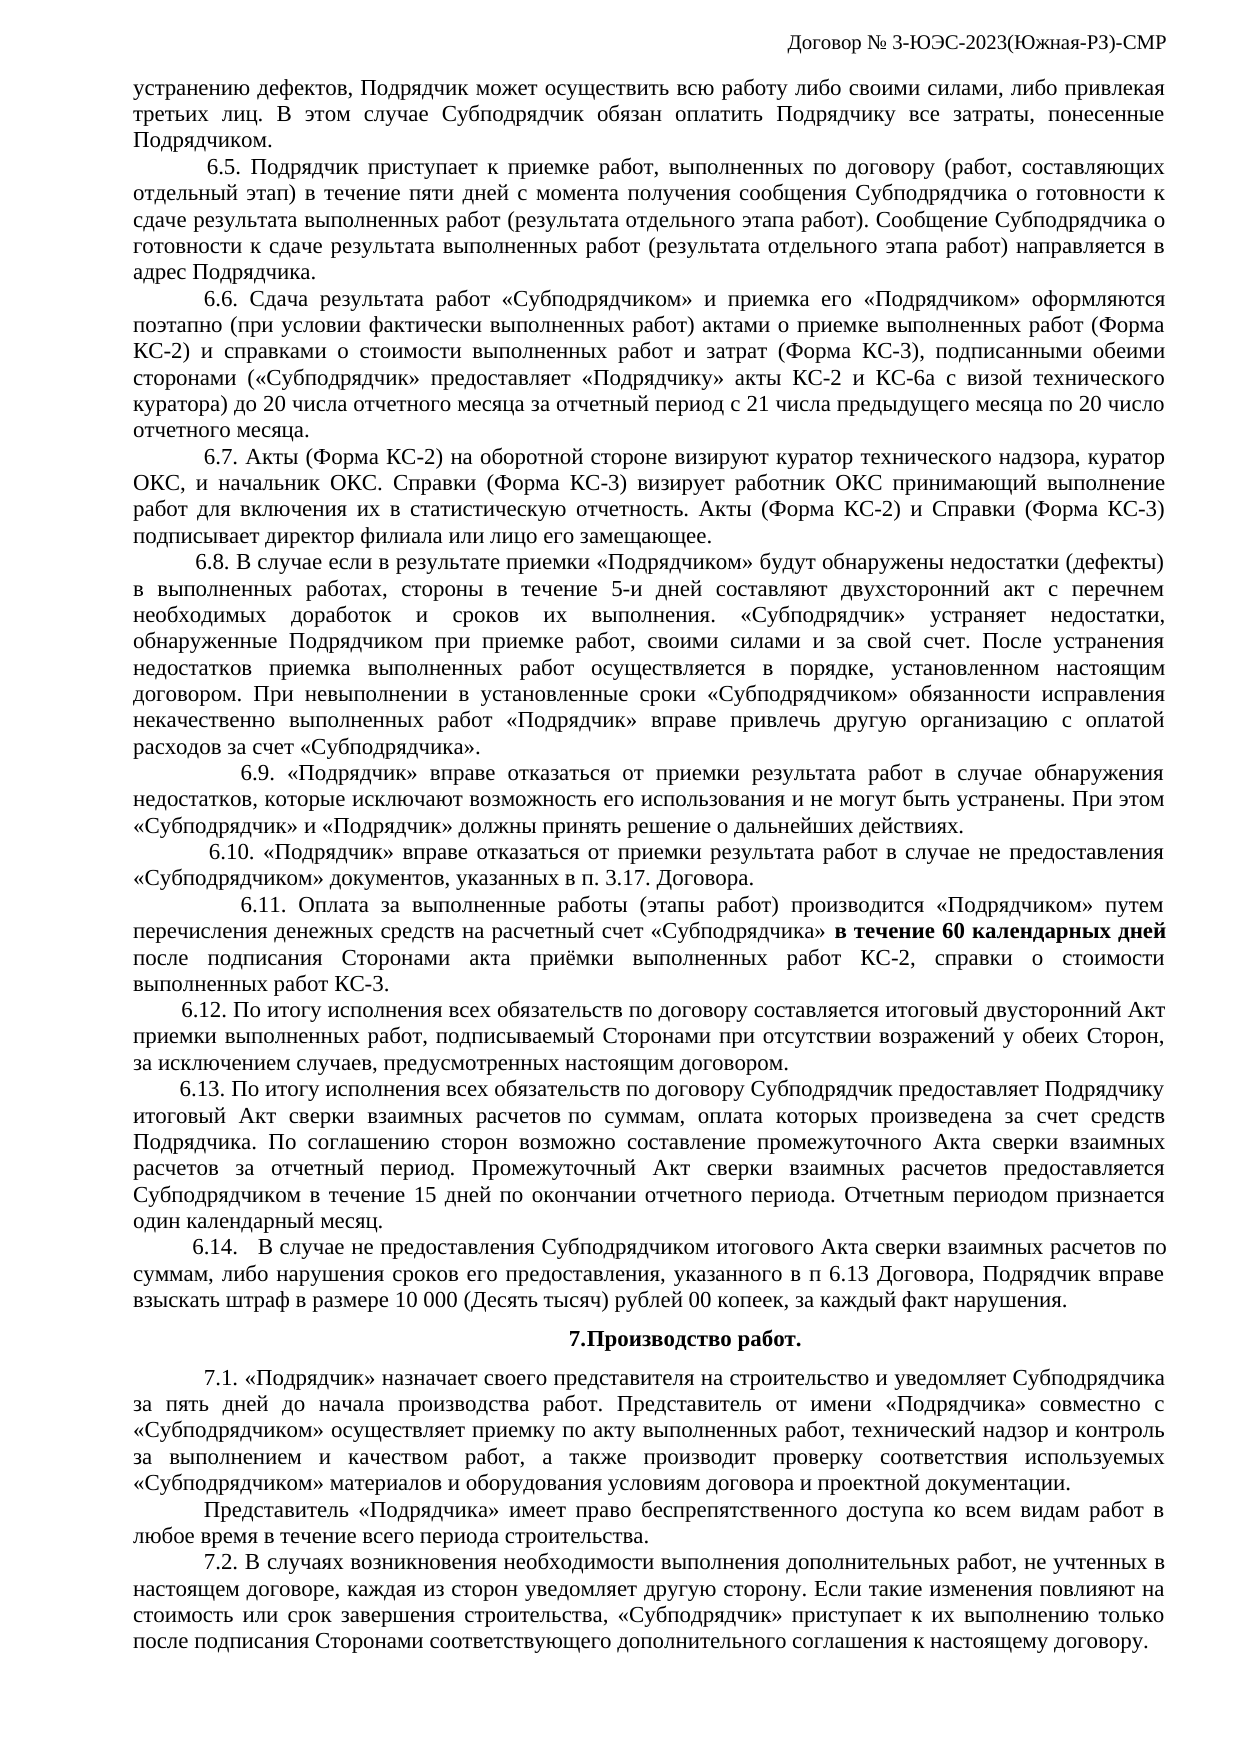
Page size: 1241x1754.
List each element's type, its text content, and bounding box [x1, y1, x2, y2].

text 6.11. Оплата за выполненные работы (этапы работ) производится «Подрядчиком» путем перечисления денежных средств на расчетный счет «Субподрядчика» в течение 60 календарных дней после подписания Сторонами акта приёмки выполненных работ КС-2, справки о стоимости выполненных работ КС-3. [133, 891, 1167, 996]
text 6.12. По итогу исполнения всех обязательств по договору составляется итоговый двусторонний Акт приемки выполненных работ, подписываемый Сторонами при отсутствии возражений у обеих Сторон, за исключением случаев, предусмотренных настоящим договором. [133, 996, 1167, 1075]
list В случае не предоставления Субподрядчиком итогового Акта сверки взаимных расчетов по суммам, либо нарушения сроков его предоставления, указанного в п 6.13 Договора, Подрядчик вправе взыскать штраф в размере 10 000 (Десять тысяч) рублей 00 копеек, за каждый факт нарушения. [133, 1233, 1167, 1312]
text Представитель «Подрядчика» имеет право беспрепятственного доступа ко всем видам работ в любое время в течение всего периода строительства. [133, 1496, 1167, 1548]
text 6.9. «Подрядчик» вправе отказаться от приемки результата работ в случае обнаружения недостатков, которые исключают возможность его использования и не могут быть устранены. При этом «Субподрядчик» и «Подрядчик» должны принять решение о дальнейших действиях. [133, 759, 1167, 838]
text 6.5. Подрядчик приступает к приемке работ, выполненных по договору (работ, составляющих отдельный этап) в течение пяти дней с момента получения сообщения Субподрядчика о готовности к сдаче результата выполненных работ (результата отдельного этапа работ). Сообщение Субподрядчика о готовности к сдаче результата выполненных работ (результата отдельного этапа работ) направляется в адрес Подрядчика. [133, 153, 1167, 285]
text 7.2. В случаях возникновения необходимости выполнения дополнительных работ, не учтенных в настоящем договоре, каждая из сторон уведомляет другую сторону. Если такие изменения повлияют на стоимость или срок завершения строительства, «Субподрядчик» приступает к их выполнению только после подписания Сторонами соответствующего дополнительного соглашения к настоящему договору. [133, 1548, 1167, 1654]
text 6.10. «Подрядчик» вправе отказаться от приемки результата работ в случае не предоставления «Субподрядчиком» документов, указанных в п. 3.17. Договора. [133, 838, 1167, 891]
text 7.1. «Подрядчик» назначает своего представителя на строительство и уведомляет Субподрядчика за пять дней до начала производства работ. Представитель от имени «Подрядчика» совместно с «Субподрядчиком» осуществляет приемку по акту выполненных работ, технический надзор и контроль за выполнением и качеством работ, а также производит проверку соответствия используемых «Субподрядчиком» материалов и оборудования условиям договора и проектной документации. [133, 1364, 1167, 1496]
text 6.6. Сдача результата работ «Субподрядчиком» и приемка его «Подрядчиком» оформляются поэтапно (при условии фактически выполненных работ) актами о приемке выполненных работ (Форма КС-2) и справками о стоимости выполненных работ и затрат (Форма КС-3), подписанными обеими сторонами («Субподрядчик» предоставляет «Подрядчику» акты КС-2 и КС-6а с визой технического куратора) до 20 числа отчетного месяца за отчетный период с 21 числа предыдущего месяца по 20 число отчетного месяца. [133, 285, 1167, 443]
text 6.8. В случае если в результате приемки «Подрядчиком» будут обнаружены недостатки (дефекты) в выполненных работах, стороны в течение 5-и дней составляют двухсторонний акт с перечнем необходимых доработок и сроков их выполнения. «Субподрядчик» устраняет недостатки, обнаруженные Подрядчиком при приемке работ, своими силами и за свой счет. После устранения недостатков приемка выполненных работ осуществляется в порядке, установленном настоящим договором. При невыполнении в установленные сроки «Субподрядчиком» обязанности исправления некачественно выполненных работ «Подрядчик» вправе привлечь другую организацию с оплатой расходов за счет «Субподрядчика». [133, 548, 1167, 759]
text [133, 74, 1167, 153]
text 6.13. По итогу исполнения всех обязательств по договору Субподрядчик предоставляет Подрядчику итоговый Акт сверки взаимных расчетов по суммам, оплата которых произведена за счет средств Подрядчика. По соглашению сторон возможно составление промежуточного Акта сверки взаимных расчетов за отчетный период. Промежуточный Акт сверки взаимных расчетов предоставляется Субподрядчиком в течение 15 дней по окончании отчетного периода. Отчетным периодом признается один календарный месяц. [133, 1075, 1167, 1233]
text 6.7. Акты (Форма КС-2) на оборотной стороне визируют куратор технического надзора, куратор ОКС, и начальник ОКС. Справки (Форма КС-3) визирует работник ОКС принимающий выполнение работ для включения их в статистическую отчетность. Акты (Форма КС-2) и Справки (Форма КС-3) подписывает директор филиала или лицо его замещающее. [133, 443, 1167, 548]
list Производство работ. [133, 1325, 1167, 1351]
